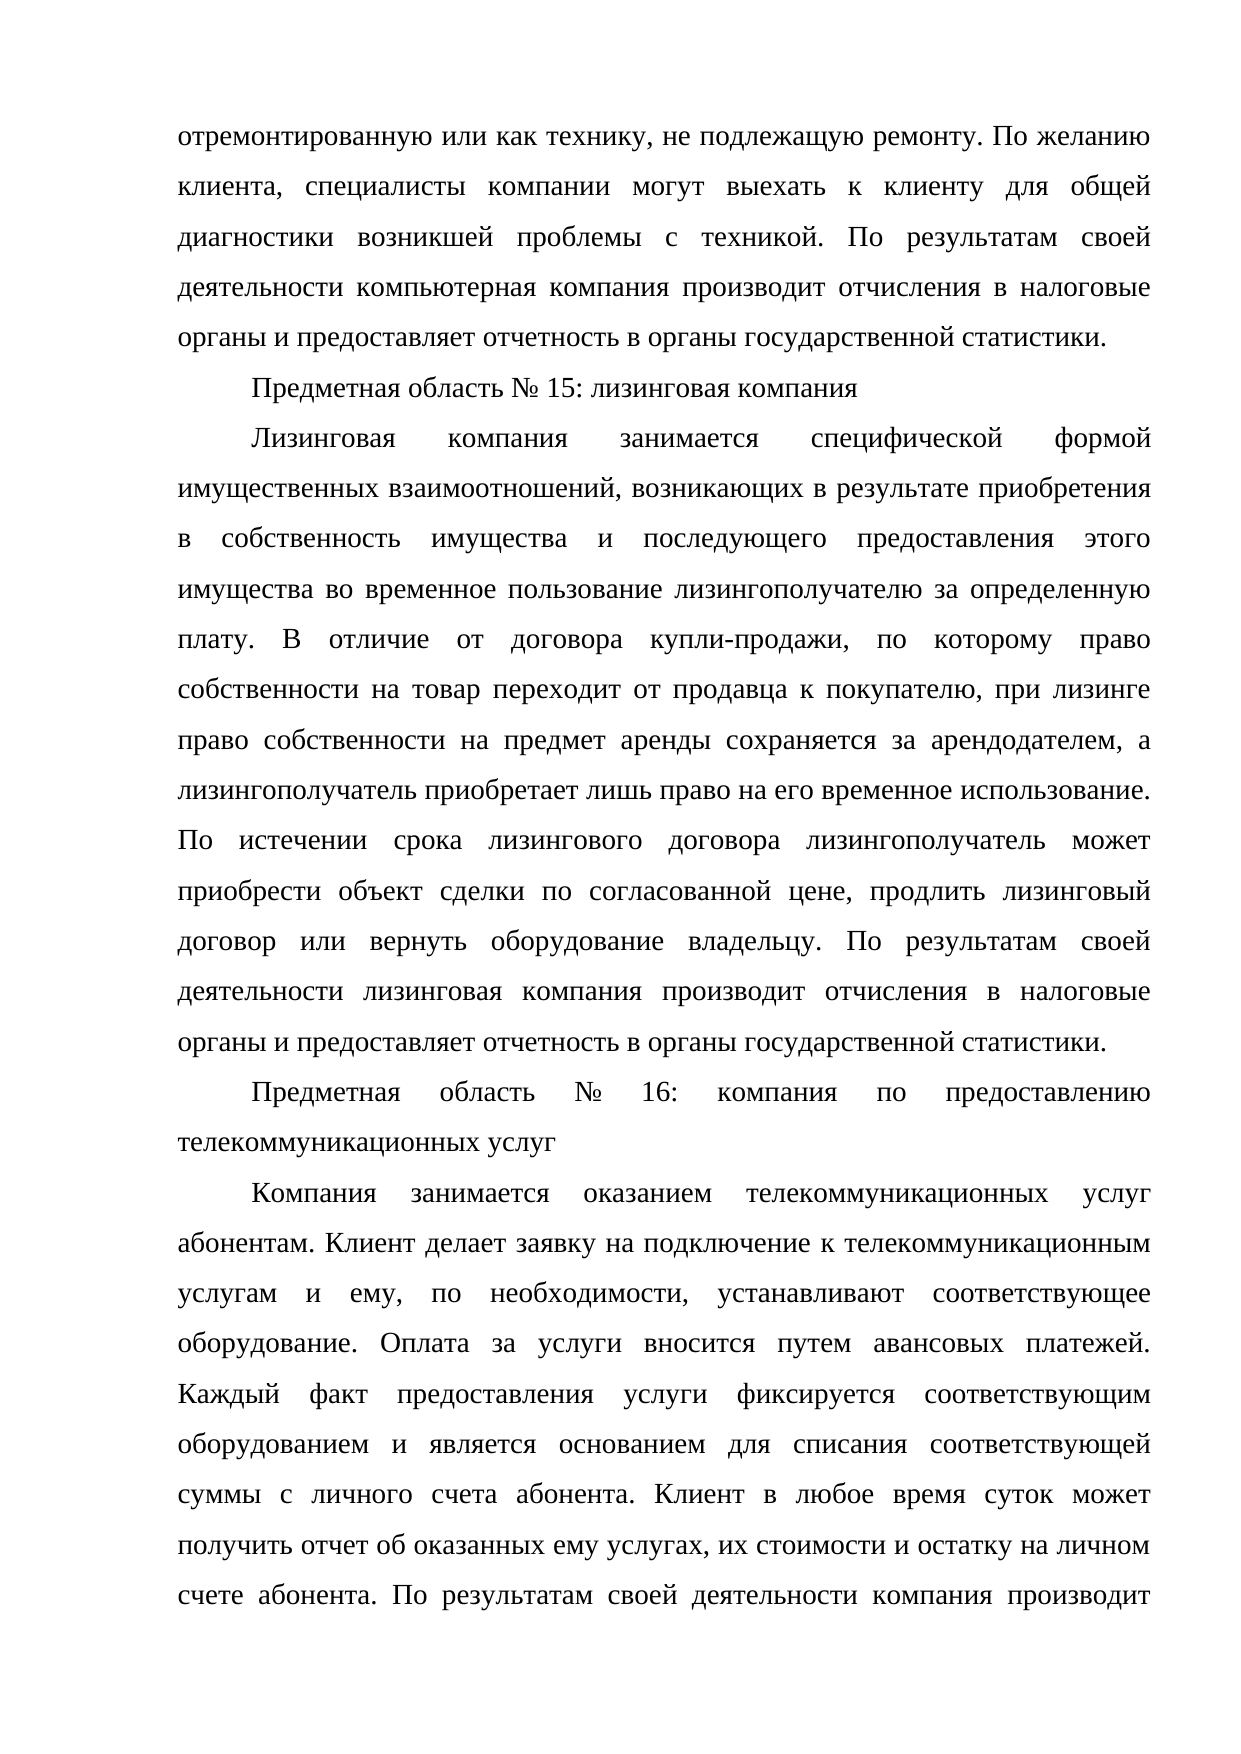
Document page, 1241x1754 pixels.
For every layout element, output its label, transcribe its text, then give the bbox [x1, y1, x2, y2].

text Предметная область № 16: компания по предоставлению телекоммуникационных услуг [177, 1074, 1152, 1158]
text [177, 118, 1152, 353]
text Предметная область № 15: лизинговая компания [177, 370, 1152, 403]
text Лизинговая компания занимается специфической формой имущественных взаимоотношений, возникающих в результате приобретения в собственность имущества и последующего предоставления этого имущества во временное пользование лизингополучателю за определенную плату. В отличие от договора купли-продажи, по которому право собственности на товар переходит от продавца к покупателю, при лизинге право собственности на предмет аренды сохраняется за арендодателем, а лизингополучатель приобретает лишь право на его временное использование. По истечении срока лизингового договора лизингополучатель может приобрести объект сделки по согласованной цене, продлить лизинговый договор или вернуть оборудование владельцу. По результатам своей деятельности лизинговая компания производит отчисления в налоговые органы и предоставляет отчетность в органы государственной статистики. [177, 420, 1152, 1057]
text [177, 1175, 1152, 1611]
